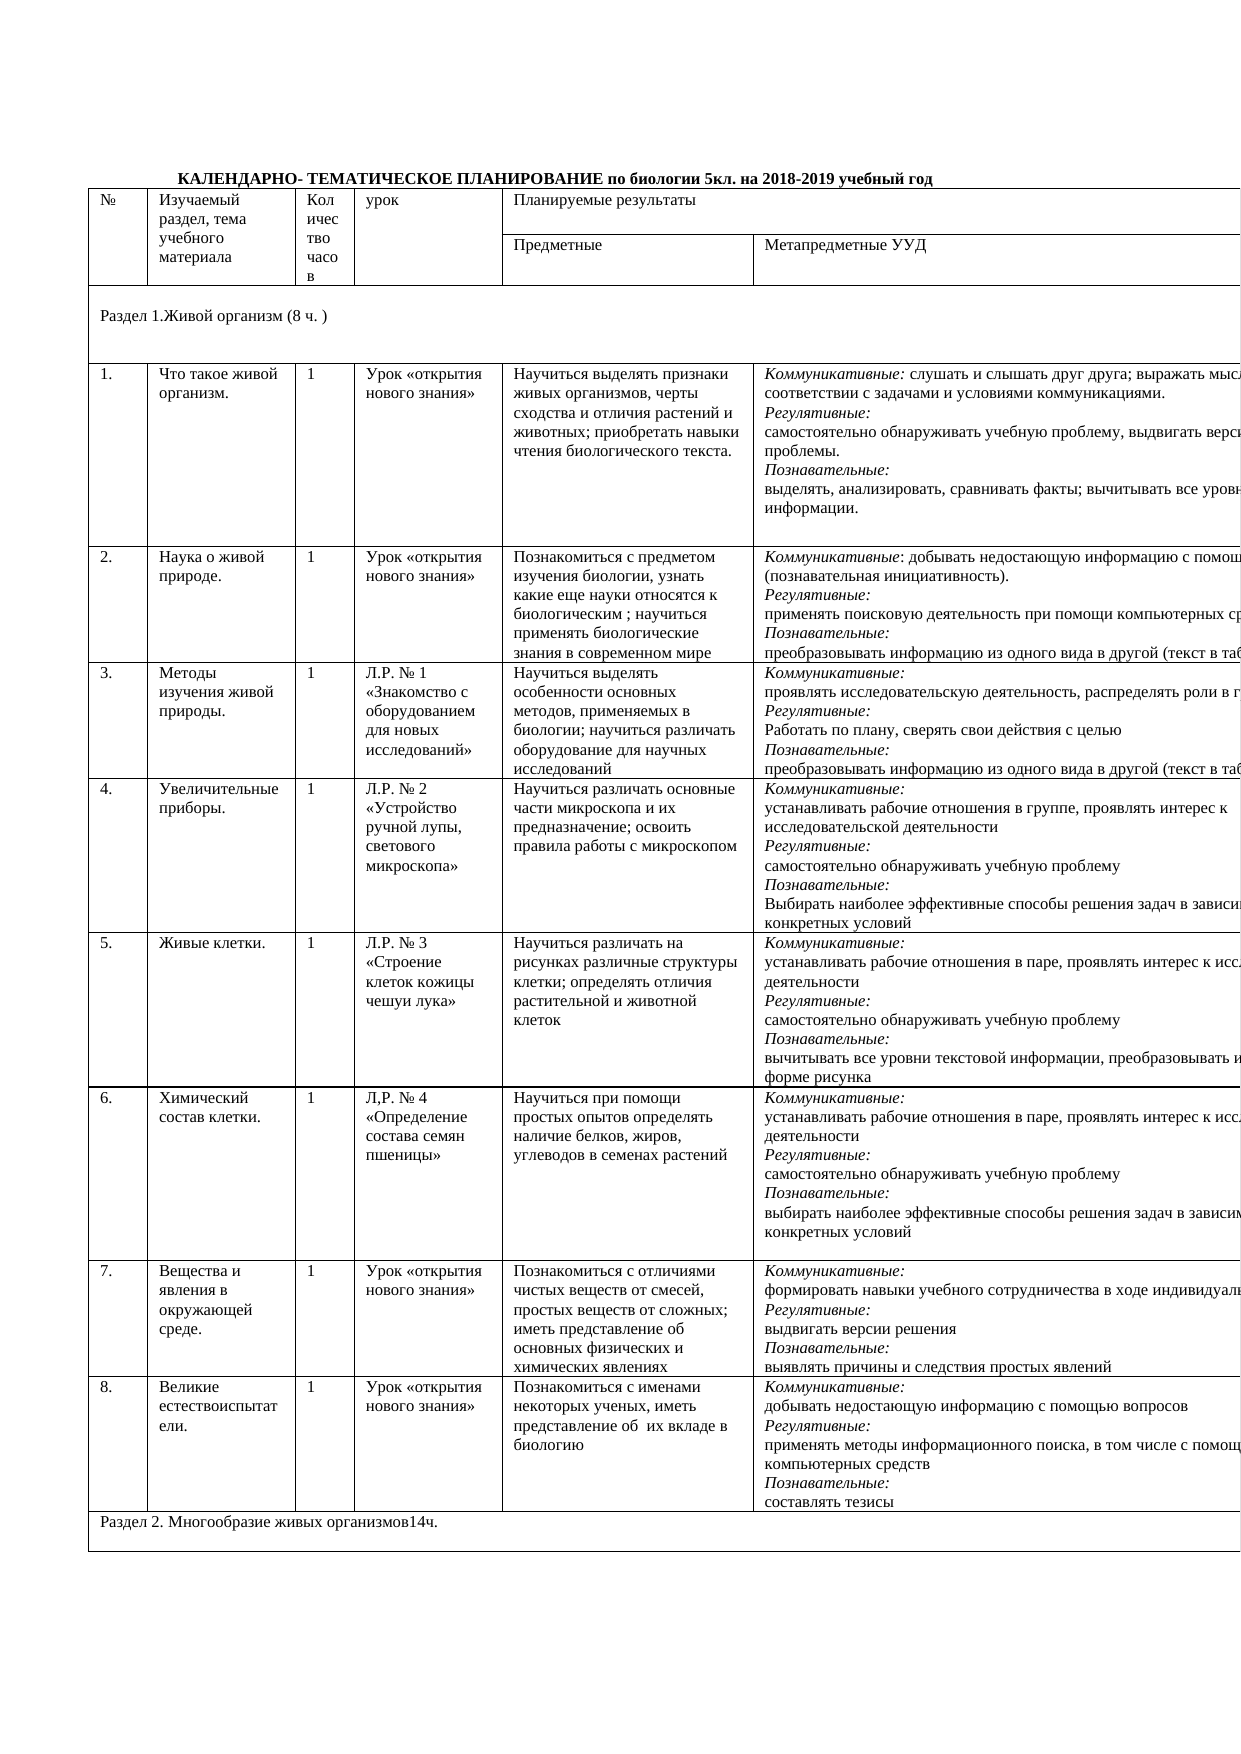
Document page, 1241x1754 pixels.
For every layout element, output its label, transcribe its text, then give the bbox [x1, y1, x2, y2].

table_cell 4. [89, 779, 147, 932]
table_header № [89, 189, 147, 285]
table_header урок [355, 189, 502, 285]
table_cell Научиться различать основные части микроскопа и их предназначение; освоить правила работы с микроскопом [503, 779, 753, 932]
table_cell 1 [296, 364, 354, 546]
table_cell Раздел 1.Живой организм (8 ч. ) [89, 286, 1240, 363]
table_cell 1 [296, 1261, 354, 1376]
table_cell Коммуникативные: устанавливать рабочие отношения в паре, проявлять интерес к исследовательской деятельности Регулятивные: самостоятельно обнаруживать учебную проблему Познавательные: вычитывать все уровни текстовой информации, преобразовывать информацию в форме рисунка [754, 933, 1240, 1086]
text КАЛЕНДАРНО- ТЕМАТИЧЕСКОЕ ПЛАНИРОВАНИЕ по биологии 5кл. на 2018-2019 учебный год [177, 169, 1152, 188]
table_cell Познакомиться с именами некоторых ученых, иметь представление об их вкладе в биологию [503, 1377, 753, 1511]
table_cell Коммуникативные: добывать недостающую информацию с помощью вопросов (познавательная инициативность). Регулятивные: применять поисковую деятельность при помощи компьютерных средств Познавательные: преобразовывать информацию из одного вида в другой (текст в таблицу) [754, 547, 1240, 662]
table_cell Научиться выделять признаки живых организмов, черты сходства и отличия растений и животных; приобретать навыки чтения биологического текста. [503, 364, 753, 546]
table_cell Л.Р. № 3 «Строение клеток кожицы чешуи лука» [355, 933, 502, 1086]
table_cell 1 [296, 547, 354, 662]
table_cell Научиться выделять особенности основных методов, применяемых в биологии; научиться различать оборудование для научных исследований [503, 663, 753, 778]
table_cell Наука о живой природе. [148, 547, 295, 662]
table_cell Химический состав клетки. [148, 1088, 295, 1260]
table_cell Коммуникативные: устанавливать рабочие отношения в паре, проявлять интерес к исследовательской деятельности Регулятивные: самостоятельно обнаруживать учебную проблему Познавательные: выбирать наиболее эффективные способы решения задач в зависимости от конкретных условий [754, 1088, 1240, 1260]
table_cell Л.Р. № 1 «Знакомство с оборудованием для новых исследований» [355, 663, 502, 778]
table_header Изучаемый раздел, тема учебного материала [148, 189, 295, 285]
table_cell Коммуникативные: добывать недостающую информацию с помощью вопросов Регулятивные: применять методы информационного поиска, в том числе с помощью компьютерных средств Познавательные: составлять тезисы [754, 1377, 1240, 1511]
table_cell 8. [89, 1377, 147, 1511]
table_cell Коммуникативные: устанавливать рабочие отношения в группе, проявлять интерес к исследовательской деятельности Регулятивные: самостоятельно обнаруживать учебную проблему Познавательные: Выбирать наиболее эффективные способы решения задач в зависимости от конкретных условий [754, 779, 1240, 932]
table_cell Что такое живой организм. [148, 364, 295, 546]
table_cell Научиться различать на рисунках различные структуры клетки; определять отличия растительной и животной клеток [503, 933, 753, 1086]
table_cell Коммуникативные: формировать навыки учебного сотрудничества в ходе индивидуальной работы Регулятивные: выдвигать версии решения Познавательные: выявлять причины и следствия простых явлений [754, 1261, 1240, 1376]
table_cell 7. [89, 1261, 147, 1376]
table_header Количество часов [296, 189, 354, 285]
table_cell Урок «открытия нового знания» [355, 1377, 502, 1511]
table_cell Метапредметные УУД [754, 235, 1240, 285]
table_cell Урок «открытия нового знания» [355, 547, 502, 662]
table_cell 1 [296, 779, 354, 932]
table_cell Познакомиться с отличиями чистых веществ от смесей, простых веществ от сложных; иметь представление об основных физических и химических явлениях [503, 1261, 753, 1376]
table_cell Коммуникативные: слушать и слышать друг друга; выражать мысли в соответствии с задачами и условиями коммуникациями. Регулятивные: самостоятельно обнаруживать учебную проблему, выдвигать версии решения проблемы. Познавательные: выделять, анализировать, сравнивать факты; вычитывать все уровни текстовой информации. [754, 364, 1240, 546]
table_cell 6. [89, 1088, 147, 1260]
table_cell Вещества и явления в окружающей среде. [148, 1261, 295, 1376]
table_cell 1 [296, 933, 354, 1086]
table_cell Урок «открытия нового знания» [355, 364, 502, 546]
table_cell Раздел 2. Многообразие живых организмов14ч. [89, 1512, 1240, 1551]
table_cell Предметные [503, 235, 753, 285]
table_cell Коммуникативные: проявлять исследовательскую деятельность, распределять роли в группе Регулятивные: Работать по плану, сверять свои действия с целью Познавательные: преобразовывать информацию из одного вида в другой (текст в таблицу) [754, 663, 1240, 778]
table_cell Увеличительные приборы. [148, 779, 295, 932]
table_cell Познакомиться с предметом изучения биологии, узнать какие еще науки относятся к биологическим ; научиться применять биологические знания в современном мире [503, 547, 753, 662]
table_cell 1 [296, 1377, 354, 1511]
table_cell 1 [296, 1088, 354, 1260]
table_cell Л,Р. № 4 «Определение состава семян пшеницы» [355, 1088, 502, 1260]
table_cell Великие естествоиспытатели. [148, 1377, 295, 1511]
table_cell Л.Р. № 2 «Устройство ручной лупы, светового микроскопа» [355, 779, 502, 932]
table_cell Методы изучения живой природы. [148, 663, 295, 778]
table_cell 3. [89, 663, 147, 778]
table_header Планируемые результаты [503, 189, 1240, 234]
table_cell Научиться при помощи простых опытов определять наличие белков, жиров, углеводов в семенах растений [503, 1088, 753, 1260]
table_cell 1. [89, 364, 147, 546]
table_cell 1 [296, 663, 354, 778]
table_cell 2. [89, 547, 147, 662]
table_cell Урок «открытия нового знания» [355, 1261, 502, 1376]
table_cell Живые клетки. [148, 933, 295, 1086]
table_cell 5. [89, 933, 147, 1086]
